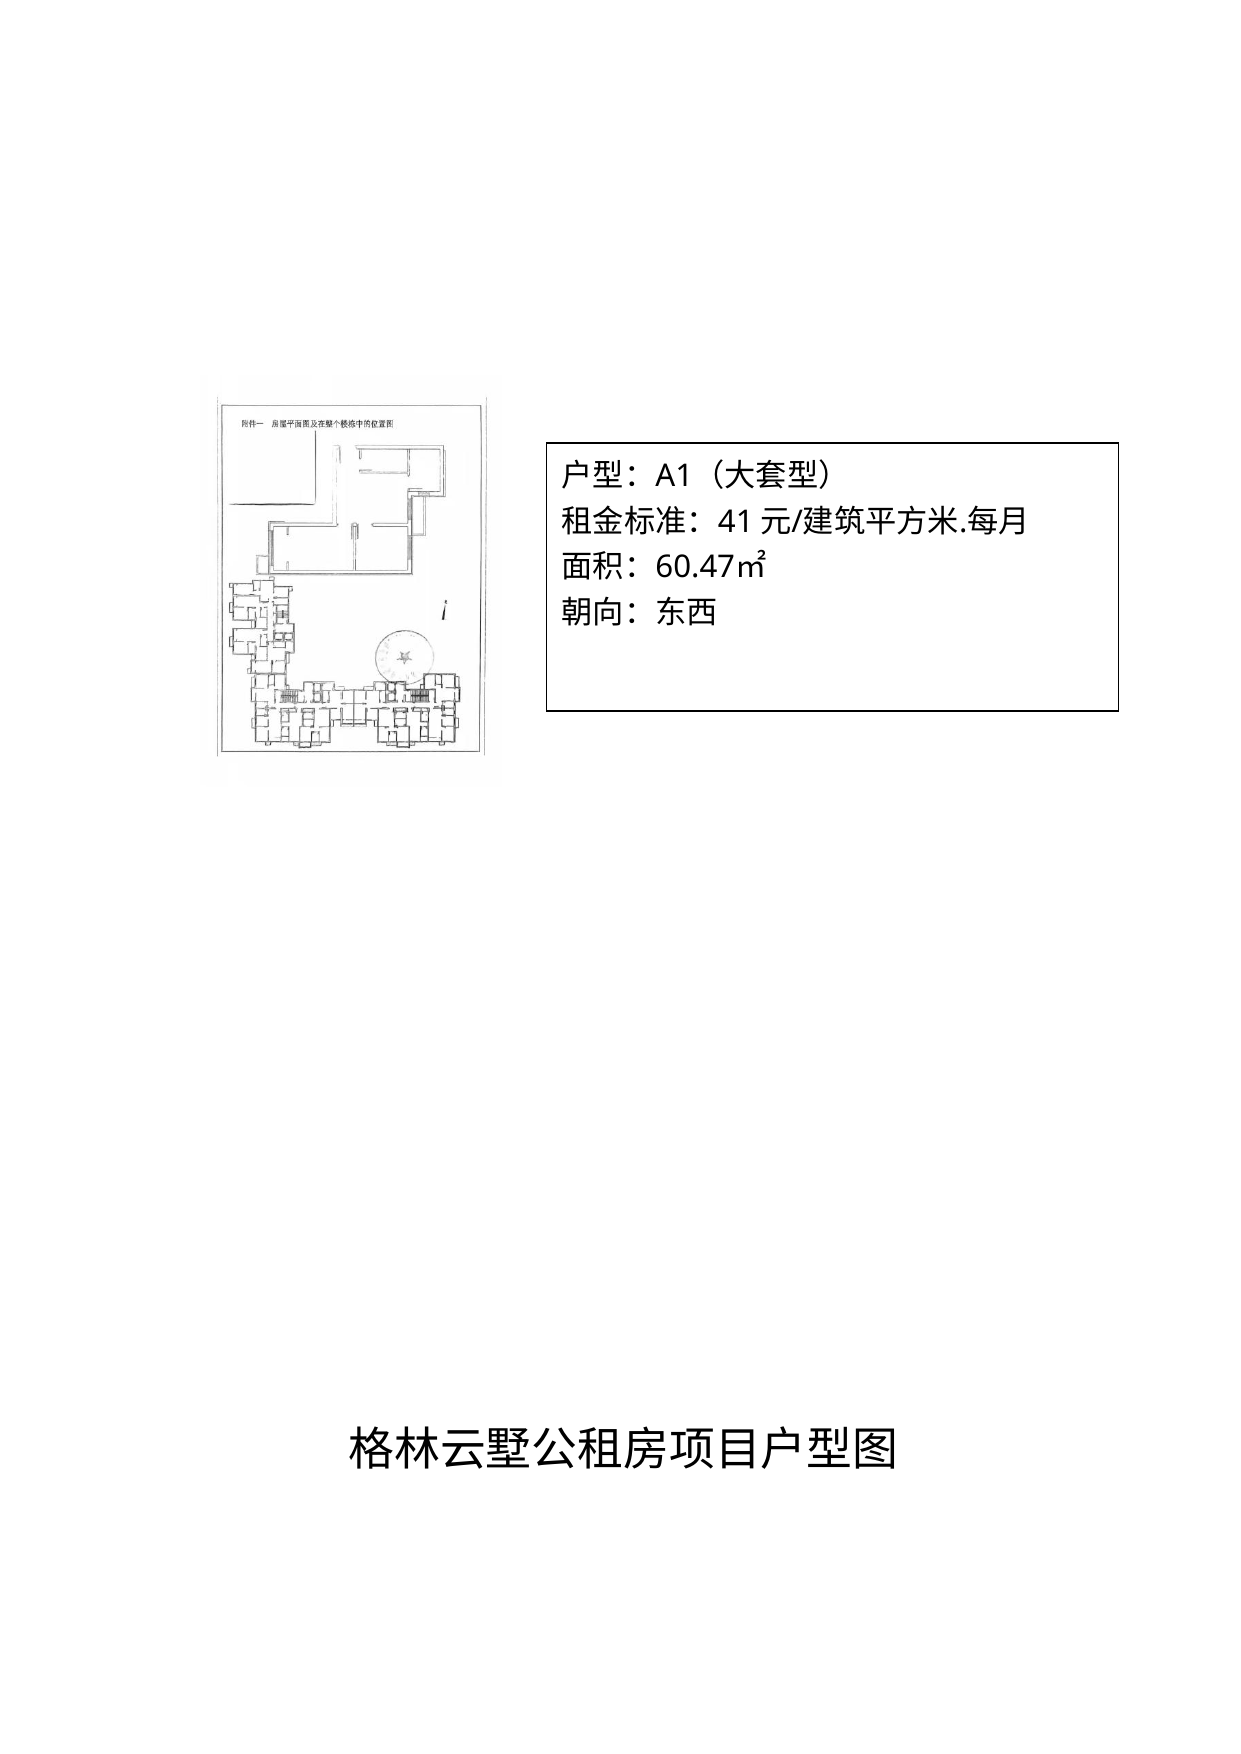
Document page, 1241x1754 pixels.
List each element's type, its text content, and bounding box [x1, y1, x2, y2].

picture [189, 375, 508, 787]
text 格林云墅公租房项目户型图 [142, 1397, 1104, 1494]
